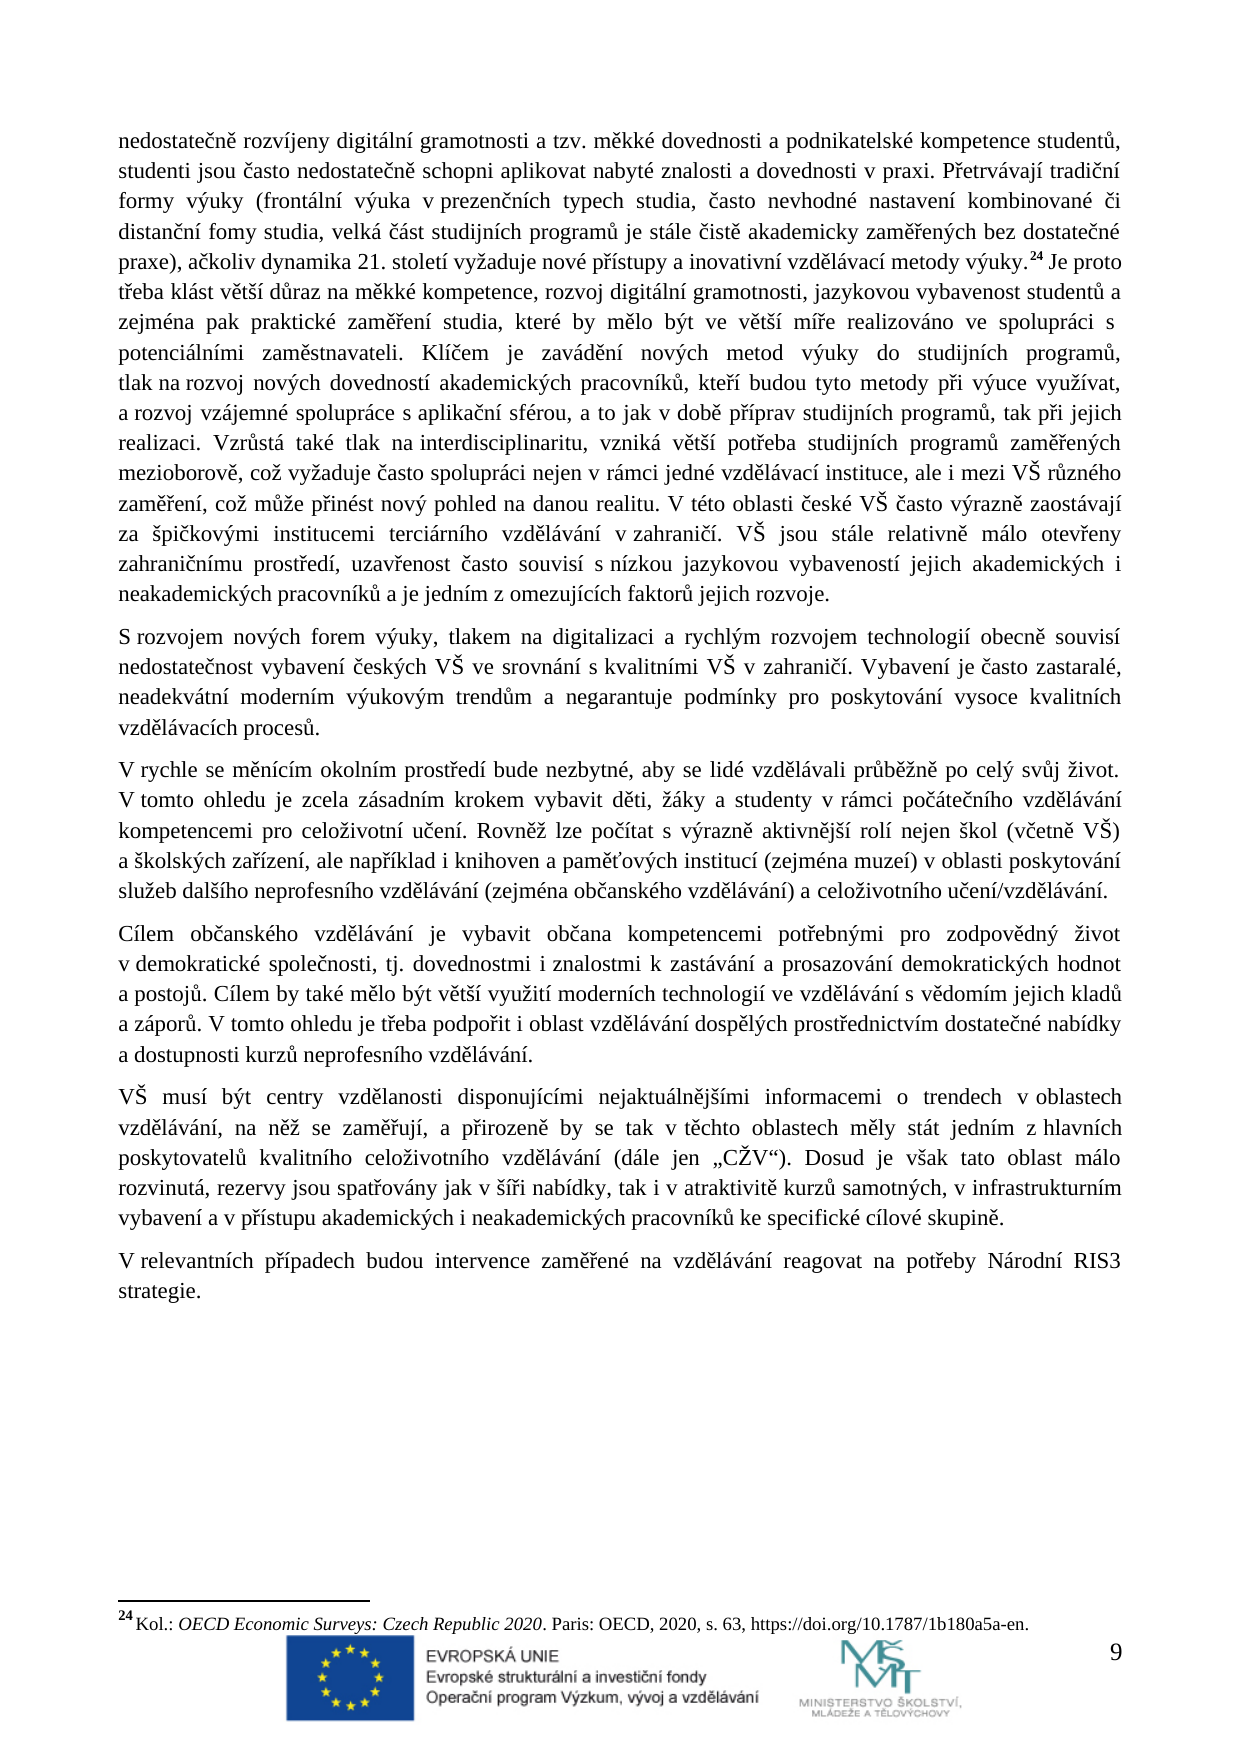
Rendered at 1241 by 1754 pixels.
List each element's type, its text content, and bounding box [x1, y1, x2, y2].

text Taktéž vysoké školy se pro přípravu kvalifikované pracovní síly musí přizpůsobit změnám, které přináší třetí dekáda 21. století. Obdobně jako v oblasti regionálního školství jsou i v oblasti vysokého školství nedostatečně rozvíjeny digitální gramotnosti a tzv. měkké dovednosti a podnikatelské kompetence studentů, studenti jsou často nedostatečně schopni aplikovat nabyté znalosti a dovednosti v praxi. Přetrvávají tradiční formy výuky (frontální výuka v prezenčních typech studia, často nevhodné nastavení kombinované či distanční fomy studia, velká část studijních programů je stále čistě akademicky zaměřených bez dostatečné praxe), ačkoliv dynamika 21. století vyžaduje nové přístupy a inovativní vzdělávací metody výuky. Je proto třeba klást větší důraz na měkké kompetence, rozvoj digitální gramotnosti, jazykovou vybavenost studentů a zejména pak praktické zaměření studia, které by mělo být ve větší míře realizováno ve spolupráci s potenciálními zaměstnavateli. Klíčem je zavádění nových metod výuky do studijních programů, tlak na rozvoj nových dovedností akademických pracovníků, kteří budou tyto metody při výuce využívat, a rozvoj vzájemné spolupráce s aplikační sférou, a to jak v době příprav studijních programů, tak při jejich realizaci. Vzrůstá také tlak na interdisciplinaritu, vzniká větší potřeba studijních programů zaměřených mezioborově, což vyžaduje často spolupráci nejen v rámci jedné vzdělávací instituce, ale i mezi VŠ různého zaměření, což může přinést nový pohled na danou realitu. V této oblasti české VŠ často výrazně zaostávají za špičkovými institucemi terciárního vzdělávání v zahraničí. VŠ jsou stále relativně málo otevřeny zahraničnímu prostředí, uzavřenost často souvisí s nízkou jazykovou vybaveností jejich akademických i neakademických pracovníků a je jedním z omezujících faktorů jejich rozvoje. [118, 127, 1122, 607]
text Cílem občanského vzdělávání je vybavit občana kompetencemi potřebnými pro zodpovědný život v demokratické společnosti, tj. dovednostmi i znalostmi k zastávání a prosazování demokratických hodnot a postojů. Cílem by také mělo být větší využití moderních technologií ve vzdělávání s vědomím jejich kladů a záporů. V tomto ohledu je třeba podpořit i oblast vzdělávání dospělých prostřednictvím dostatečné nabídky a dostupnosti kurzů neprofesního vzdělávání. [118, 920, 1122, 1067]
text VŠ musí být centry vzdělanosti disponujícími nejaktuálnějšími informacemi o trendech v oblastech vzdělávání, na něž se zaměřují, a přirozeně by se tak v těchto oblastech měly stát jedním z hlavních poskytovatelů kvalitního celoživotního vzdělávání (dále jen „CŽV“). Dosud je však tato oblast málo rozvinutá, rezervy jsou spatřovány jak v šíři nabídky, tak i v atraktivitě kurzů samotných, v infrastrukturním vybavení a v přístupu akademických i neakademických pracovníků ke specifické cílové skupině. [118, 1083, 1122, 1231]
text V rychle se měnícím okolním prostředí bude nezbytné, aby se lidé vzdělávali průběžně po celý svůj život. V tomto ohledu je zcela zásadním krokem vybavit děti, žáky a studenty v rámci počátečního vzdělávání kompetencemi pro celoživotní učení. Rovněž lze počítat s výrazně aktivnější rolí nejen škol (včetně VŠ) a školských zařízení, ale například i knihoven a paměťových institucí (zejména muzeí) v oblasti poskytování služeb dalšího neprofesního vzdělávání (zejména občanského vzdělávání) a celoživotního učení/vzdělávání. [118, 756, 1122, 903]
text S rozvojem nových forem výuky, tlakem na digitalizaci a rychlým rozvojem technologií obecně souvisí nedostatečnost vybavení českých VŠ ve srovnání s kvalitními VŠ v zahraničí. Vybavení je často zastaralé, neadekvátní moderním výukovým trendům a negarantuje podmínky pro poskytování vysoce kvalitních vzdělávacích procesů. [118, 623, 1122, 740]
picture [242, 1629, 999, 1754]
text V relevantních případech budou intervence zaměřené na vzdělávání reagovat na potřeby Národní RIS3 strategie. [118, 1247, 1122, 1303]
